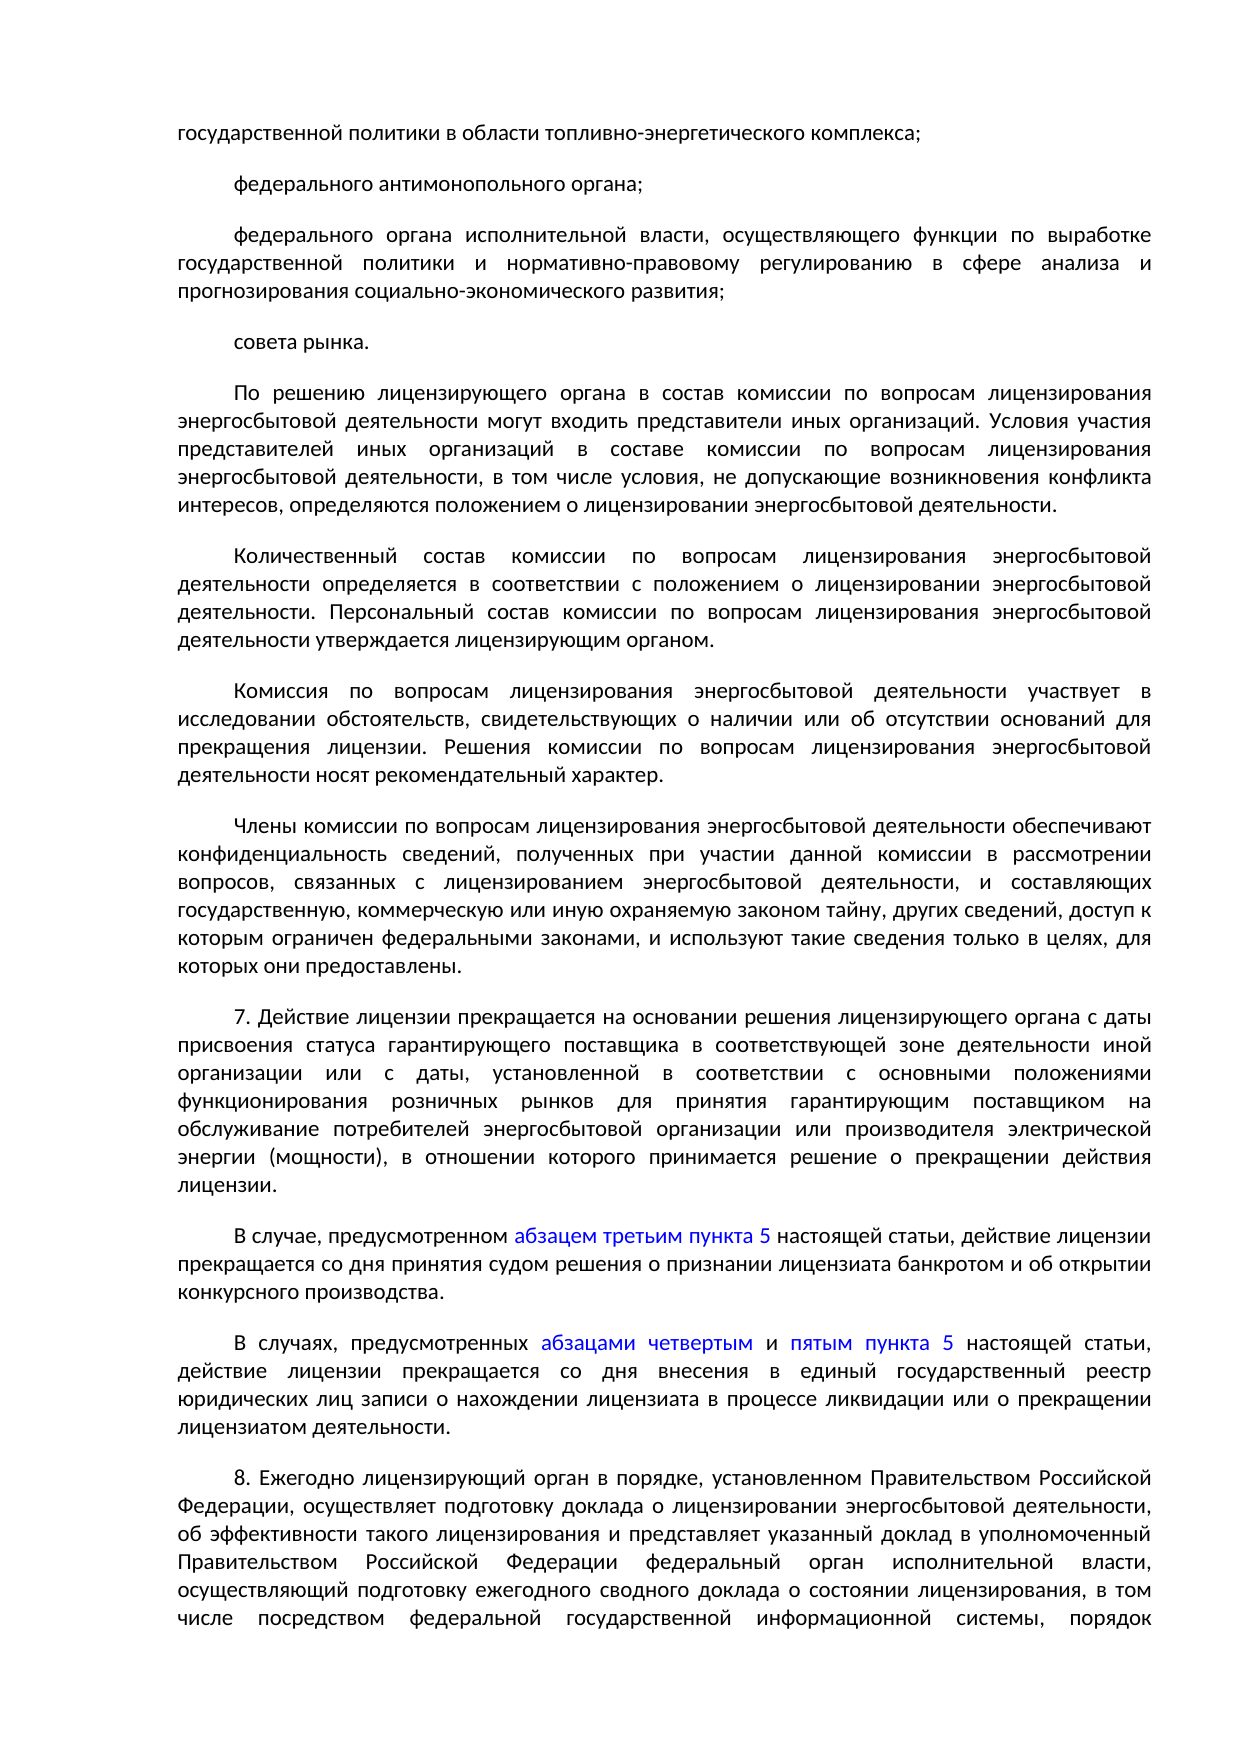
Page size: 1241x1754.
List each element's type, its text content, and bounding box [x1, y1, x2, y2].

text В случае, предусмотренном абзацем третьим пункта 5 настоящей статьи, действие лицензии прекращается со дня принятия судом решения о признании лицензиата банкротом и об открытии конкурсного производства. [177, 1221, 1152, 1305]
text федерального антимонопольного органа; [177, 169, 1152, 197]
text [177, 1463, 1152, 1631]
text Комиссия по вопросам лицензирования энергосбытовой деятельности участвует в исследовании обстоятельств, свидетельствующих о наличии или об отсутствии оснований для прекращения лицензии. Решения комиссии по вопросам лицензирования энергосбытовой деятельности носят рекомендательный характер. [177, 676, 1152, 788]
text Члены комиссии по вопросам лицензирования энергосбытовой деятельности обеспечивают конфиденциальность сведений, полученных при участии данной комиссии в рассмотрении вопросов, связанных с лицензированием энергосбытовой деятельности, и составляющих государственную, коммерческую или иную охраняемую законом тайну, других сведений, доступ к которым ограничен федеральными законами, и используют такие сведения только в целях, для которых они предоставлены. [177, 811, 1152, 979]
text федерального органа исполнительной власти, осуществляющего функции по выработке государственной политики и нормативно-правовому регулированию в сфере анализа и прогнозирования социально-экономического развития; [177, 220, 1152, 304]
text В случаях, предусмотренных абзацами четвертым и пятым пункта 5 настоящей статьи, действие лицензии прекращается со дня внесения в единый государственный реестр юридических лиц записи о нахождении лицензиата в процессе ликвидации или о прекращении лицензиатом деятельности. [177, 1328, 1152, 1440]
text По решению лицензирующего органа в состав комиссии по вопросам лицензирования энергосбытовой деятельности могут входить представители иных организаций. Условия участия представителей иных организаций в составе комиссии по вопросам лицензирования энергосбытовой деятельности, в том числе условия, не допускающие возникновения конфликта интересов, определяются положением о лицензировании энергосбытовой деятельности. [177, 378, 1152, 518]
text Количественный состав комиссии по вопросам лицензирования энергосбытовой деятельности определяется в соответствии с положением о лицензировании энергосбытовой деятельности. Персональный состав комиссии по вопросам лицензирования энергосбытовой деятельности утверждается лицензирующим органом. [177, 541, 1152, 653]
text 7. Действие лицензии прекращается на основании решения лицензирующего органа с даты присвоения статуса гарантирующего поставщика в соответствующей зоне деятельности иной организации или с даты, установленной в соответствии с основными положениями функционирования розничных рынков для принятия гарантирующим поставщиком на обслуживание потребителей энергосбытовой организации или производителя электрической энергии (мощности), в отношении которого принимается решение о прекращении действия лицензии. [177, 1002, 1152, 1198]
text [177, 118, 1152, 146]
text совета рынка. [177, 327, 1152, 355]
